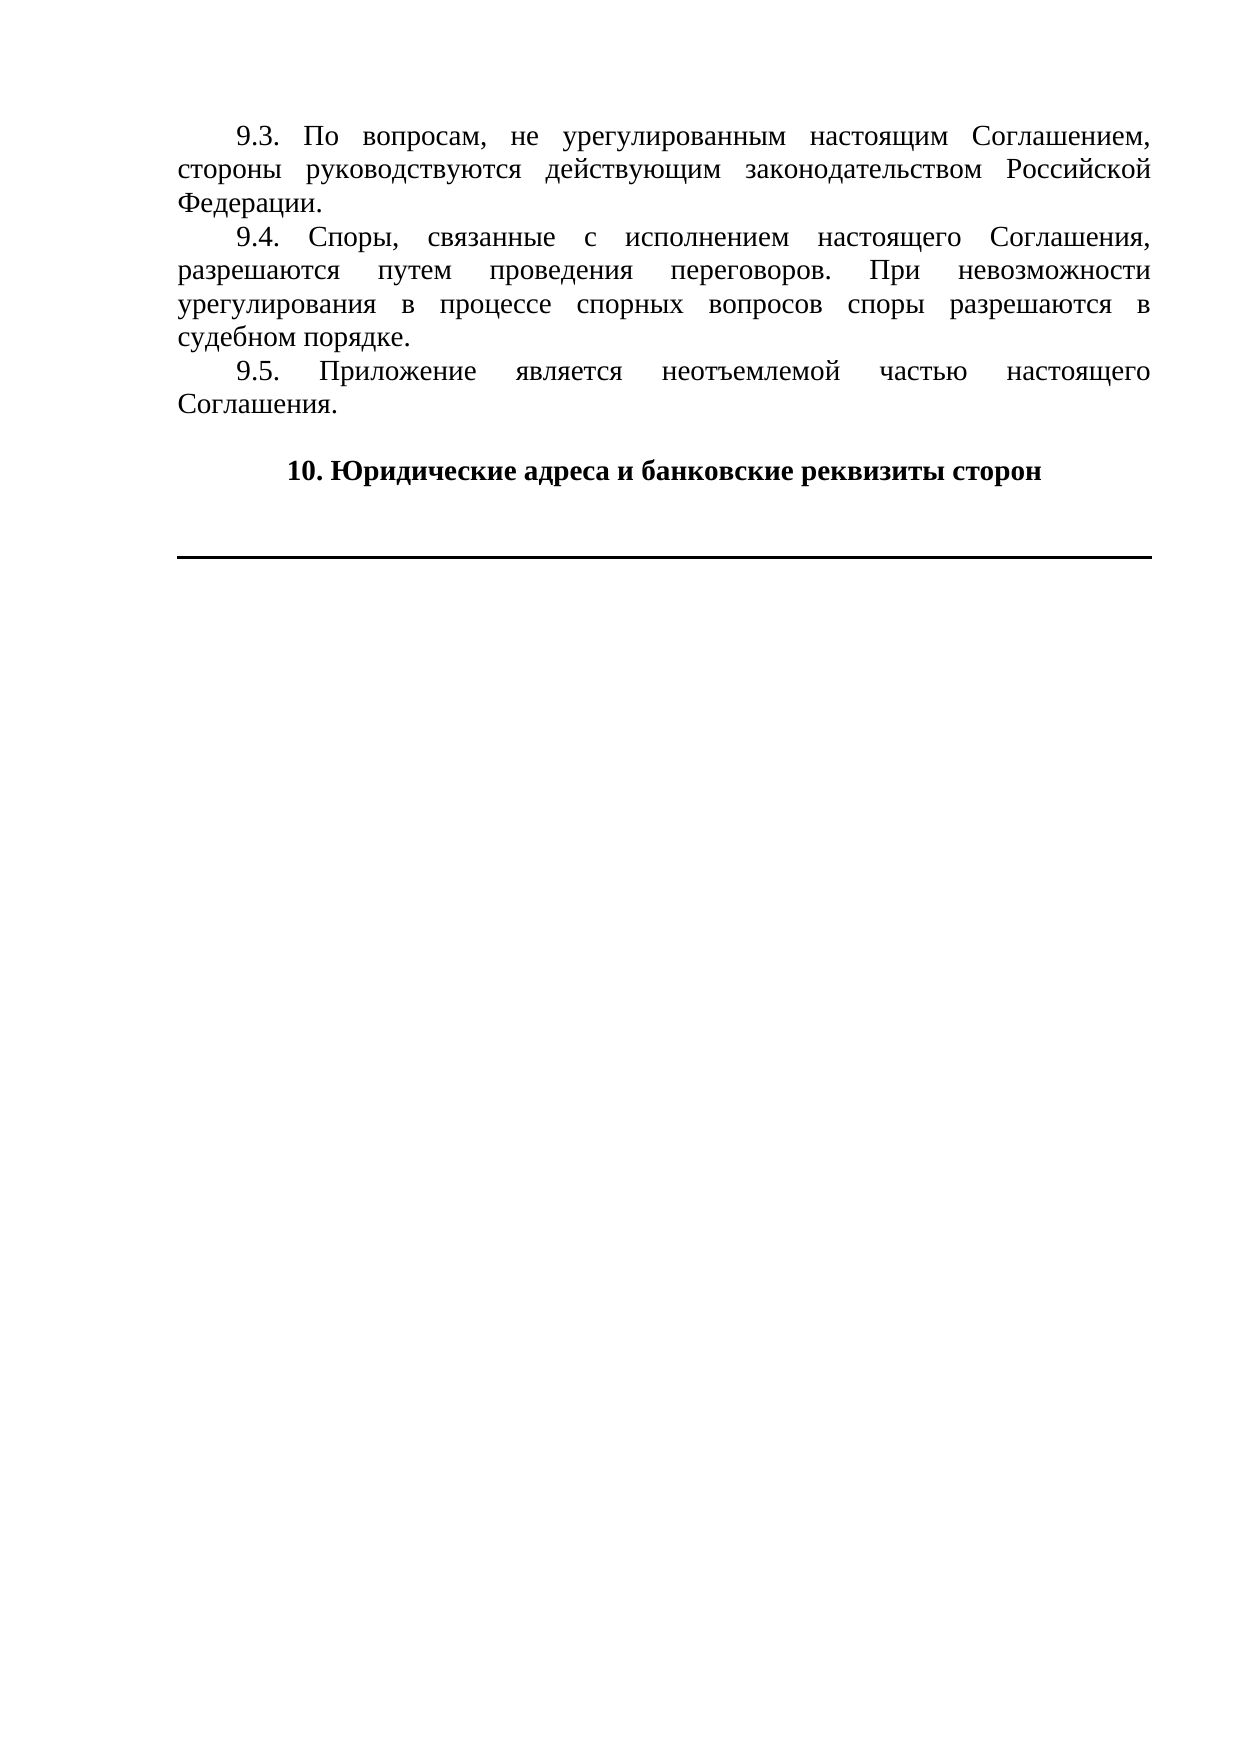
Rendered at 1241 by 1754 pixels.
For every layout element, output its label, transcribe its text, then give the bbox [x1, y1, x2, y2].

text 9.4. Споры, связанные с исполнением настоящего Соглашения, разрешаются путем проведения переговоров. При невозможности урегулирования в процессе спорных вопросов споры разрешаются в судебном порядке. [177, 219, 1152, 353]
text 9.5. Приложение является неотъемлемой частью настоящего Соглашения. [177, 353, 1152, 420]
text 10. Юридические адреса и банковские реквизиты сторон [177, 453, 1152, 487]
text 9.3. По вопросам, не урегулированным настоящим Соглашением, стороны руководствуются действующим законодательством Российской Федерации. [177, 118, 1152, 219]
